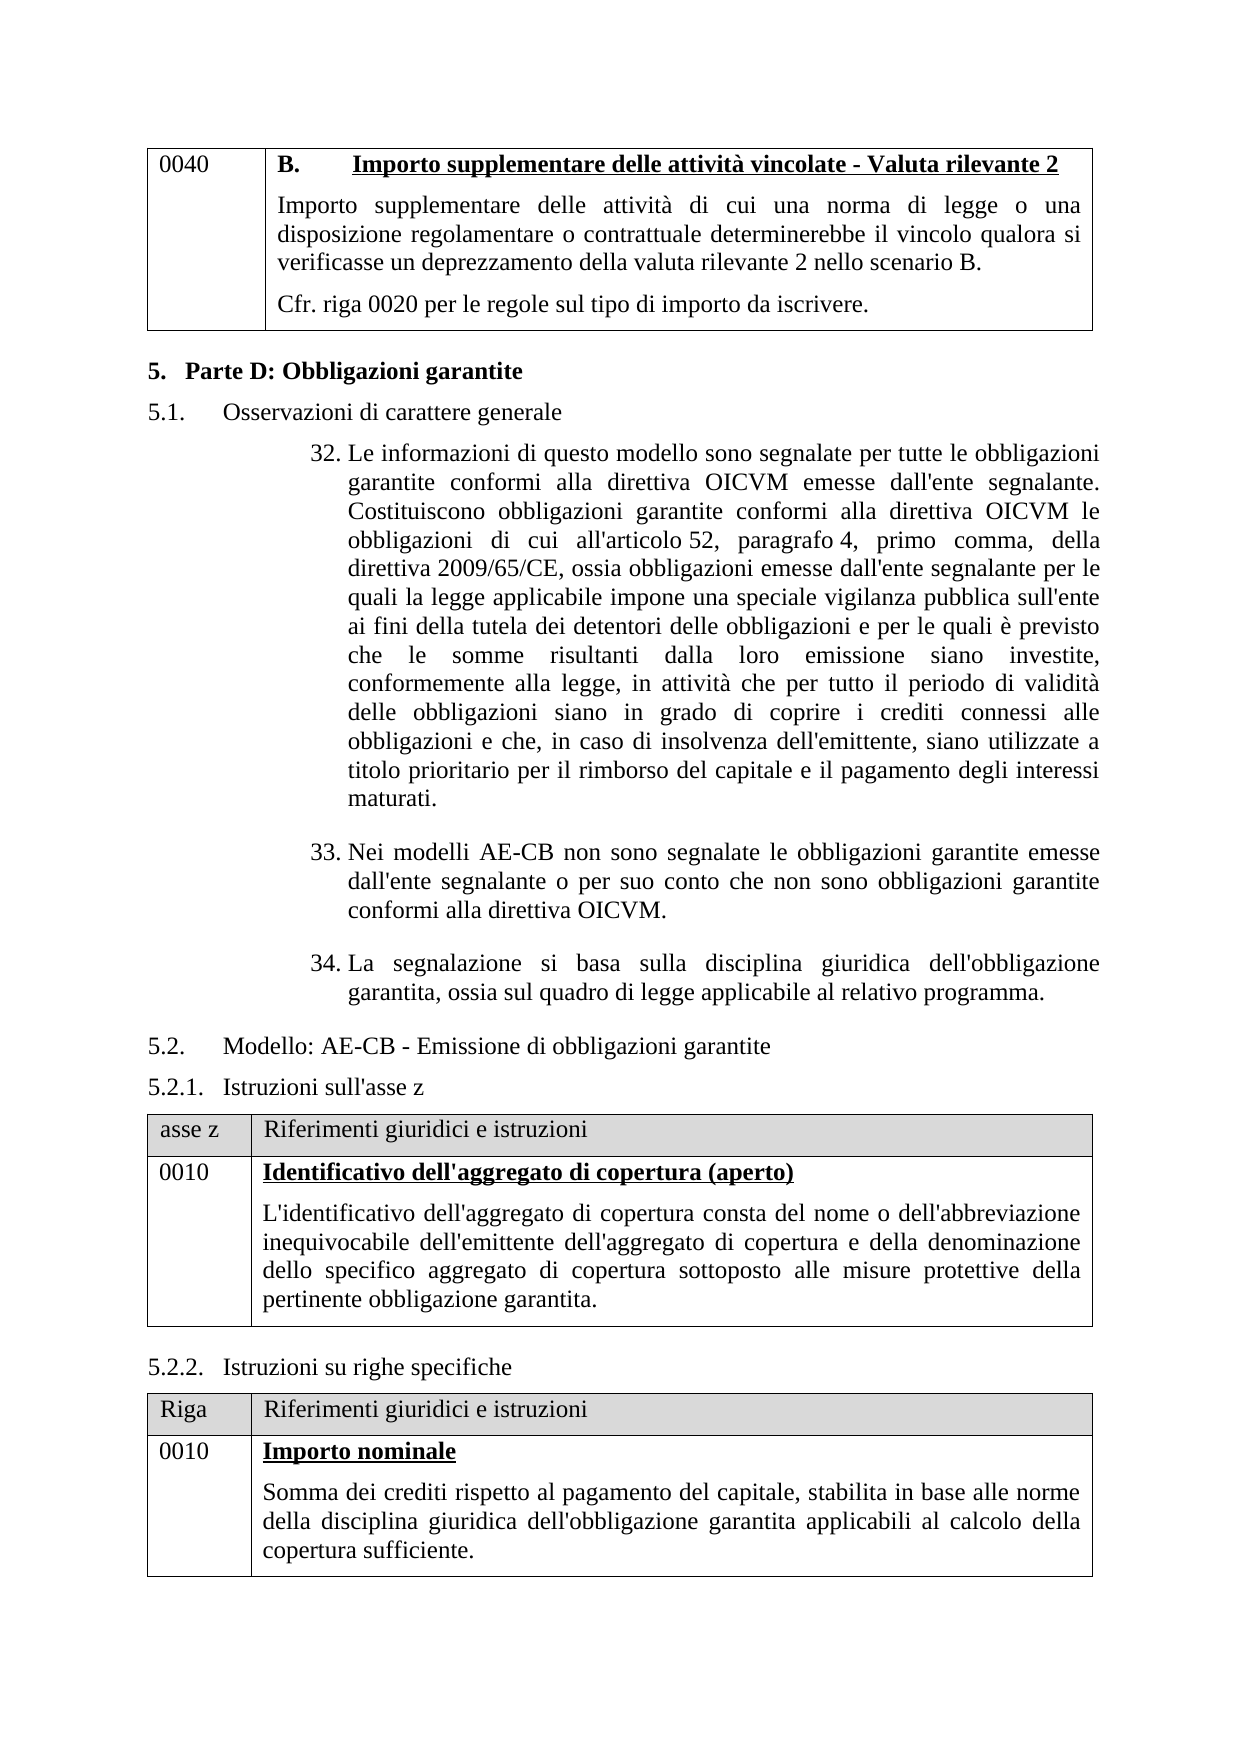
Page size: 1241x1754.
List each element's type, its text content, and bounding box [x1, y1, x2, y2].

text Nei modelli AE-CB non sono segnalate le obbligazioni garantite emesse dall'ente segnalante o per suo conto che non sono obbligazioni garantite conformi alla direttiva OICVM. [310, 837, 1101, 923]
table_cell B. Importo supplementare delle attività vincolate - Valuta rilevante 2 Importo supplementare delle attività di cui una norma di legge o una disposizione regolamentare o contrattuale determinerebbe il vincolo qualora si verificasse un deprezzamento della valuta rilevante 2 nello scenario B. Cfr. riga 0020 per le regole sul tipo di importo da iscrivere. [266, 149, 1092, 330]
table_header Riga [148, 1394, 251, 1435]
table_cell 0010 [148, 1436, 251, 1576]
list Parte D: Obbligazioni garantite [148, 356, 1093, 385]
list Istruzioni su righe specifiche [148, 1352, 1093, 1380]
table_header Riferimenti giuridici e istruzioni [252, 1115, 1092, 1156]
table_cell Importo nominale Somma dei crediti rispetto al pagamento del capitale, stabilita in base alle norme della disciplina giuridica dell'obbligazione garantita applicabili al calcolo della copertura sufficiente. [252, 1436, 1092, 1576]
list Istruzioni sull'asse z [148, 1072, 1093, 1101]
list Modello: AE-CB - Emissione di obbligazioni garantite [148, 1031, 1093, 1060]
table_header Riferimenti giuridici e istruzioni [252, 1394, 1092, 1435]
text Le informazioni di questo modello sono segnalate per tutte le obbligazioni garantite conformi alla direttiva OICVM emesse dall'ente segnalante. Costituiscono obbligazioni garantite conformi alla direttiva OICVM le obbligazioni di cui all'articolo 52, paragrafo 4, primo comma, della direttiva 2009/65/CE, ossia obbligazioni emesse dall'ente segnalante per le quali la legge applicabile impone una speciale vigilanza pubblica sull'ente ai fini della tutela dei detentori delle obbligazioni e per le quali è previsto che le somme risultanti dalla loro emissione siano investite, conformemente alla legge, in attività che per tutto il periodo di validità delle obbligazioni siano in grado di coprire i crediti connessi alle obbligazioni e che, in caso di insolvenza dell'emittente, siano utilizzate a titolo prioritario per il rimborso del capitale e il pagamento degli interessi maturati. [310, 438, 1101, 812]
table_header asse z [148, 1115, 251, 1156]
table_cell 0010 [148, 1157, 251, 1326]
text La segnalazione si basa sulla disciplina giuridica dell'obbligazione garantita, ossia sul quadro di legge applicabile al relativo programma. [310, 948, 1101, 1006]
list Osservazioni di carattere generale [148, 397, 1093, 426]
table_cell 0040 [148, 149, 265, 330]
table_cell Identificativo dell'aggregato di copertura (aperto) L'identificativo dell'aggregato di copertura consta del nome o dell'abbreviazione inequivocabile dell'emittente dell'aggregato di copertura e della denominazione dello specifico aggregato di copertura sottoposto alle misure protettive della pertinente obbligazione garantita. [252, 1157, 1092, 1326]
